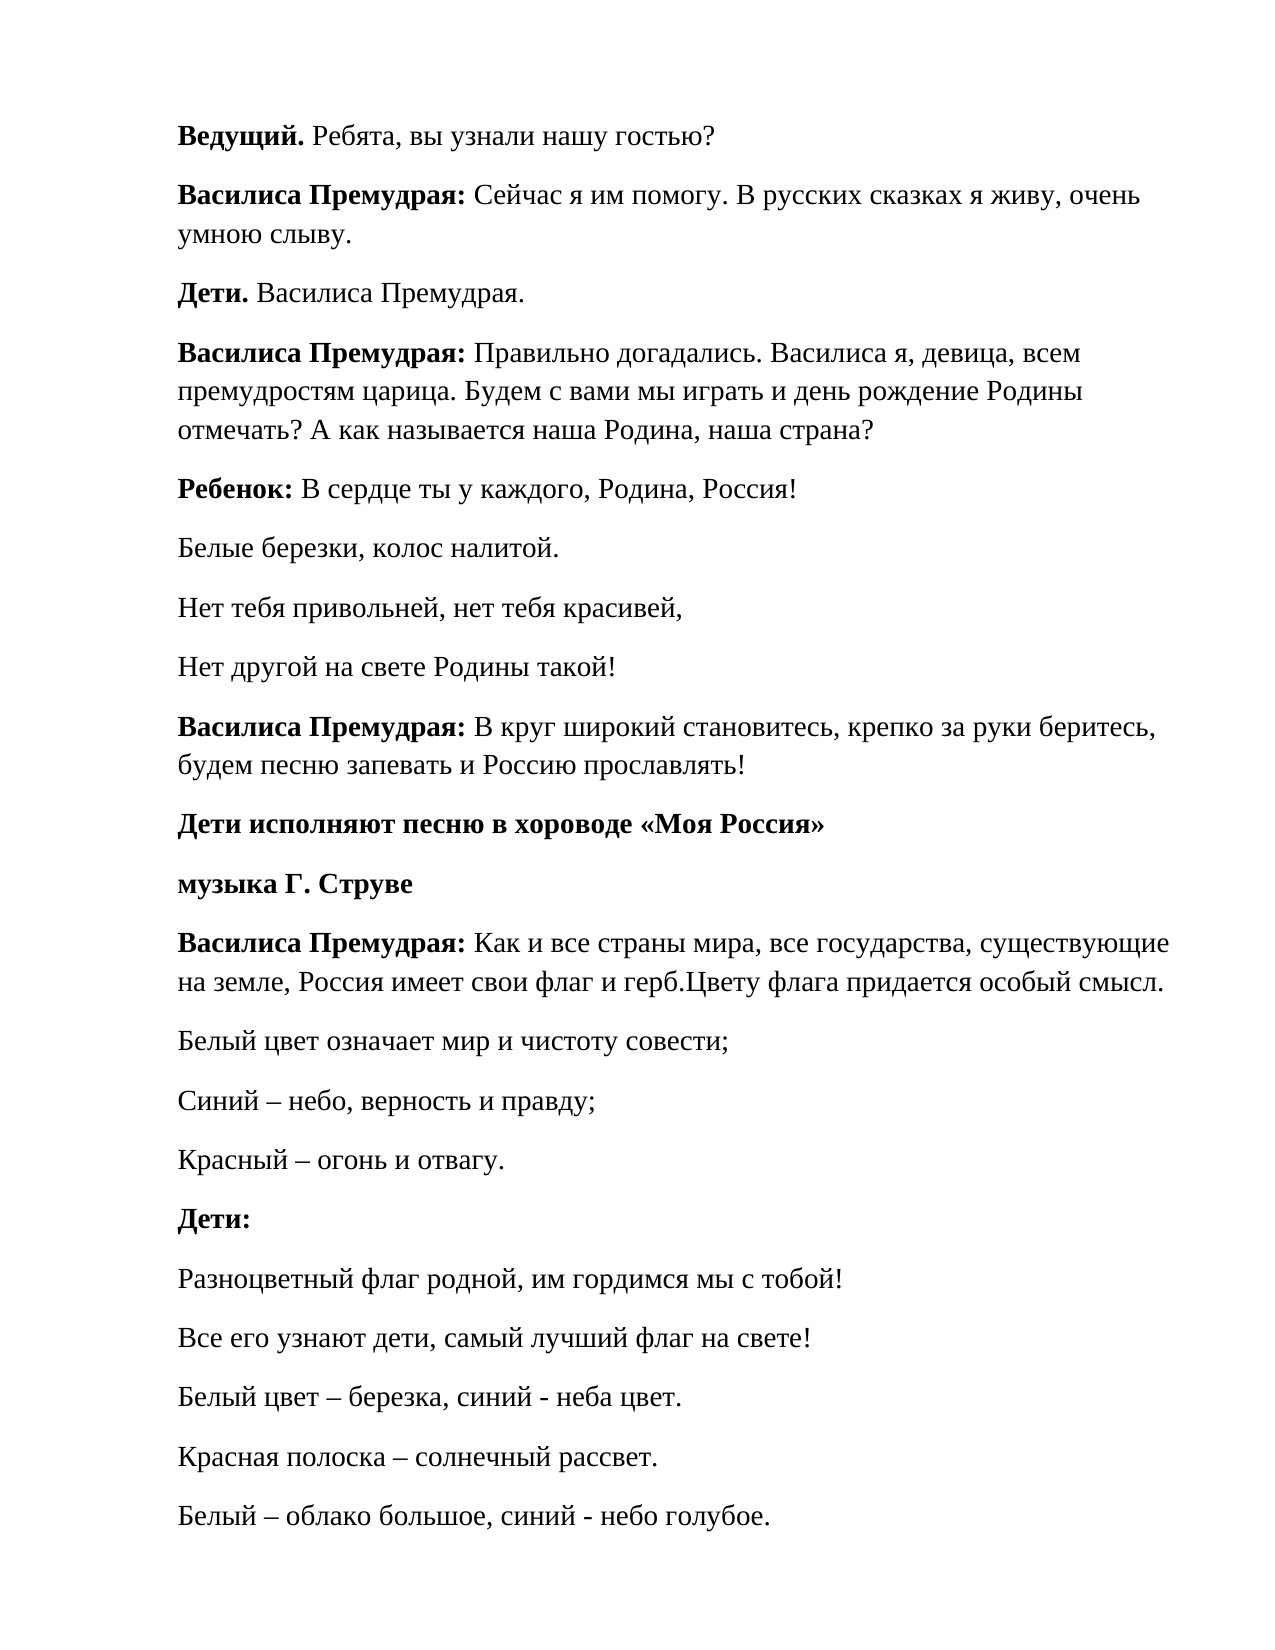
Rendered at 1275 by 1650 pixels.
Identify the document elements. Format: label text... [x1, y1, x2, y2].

text Ребенок: В сердце ты у каждого, Родина, Россия! [177, 471, 1186, 505]
text Синий – небо, верность и правду; [177, 1083, 1186, 1116]
text Василиса Премудрая: Правильно догадались. Василиса я, девица, всем премудростям царица. Будем с вами мы играть и день рождение Родины отмечать? А как называется наша Родина, наша страна? [177, 335, 1186, 445]
text Белый цвет – березка, синий - неба цвет. [177, 1379, 1186, 1413]
text Красный – огонь и отвагу. [177, 1142, 1186, 1176]
text Василиса Премудрая: Как и все страны мира, все государства, существующие на земле, Россия имеет свои флаг и герб.Цвету флага придается особый смысл. [177, 925, 1186, 997]
text Дети: [177, 1201, 1186, 1235]
text музыка Г. Струве [177, 866, 1186, 899]
text Василиса Премудрая: В круг широкий становитесь, крепко за руки беритесь, будем песню запевать и Россию прославлять! [177, 709, 1186, 781]
text Все его узнают дети, самый лучший флаг на свете! [177, 1320, 1186, 1354]
text Ведущий. Ребята, вы узнали нашу гостью? [177, 118, 1186, 152]
text Красная полоска – солнечный рассвет. [177, 1439, 1186, 1472]
text Белый – облако большое, синий - небо голубое. [177, 1498, 1186, 1532]
text Белые березки, колос налитой. [177, 531, 1186, 564]
text Разноцветный флаг родной, им гордимся мы с тобой! [177, 1261, 1186, 1294]
text Белый цвет означает мир и чистоту совести; [177, 1023, 1186, 1057]
text Нет тебя привольней, нет тебя красивей, [177, 590, 1186, 623]
text Нет другой на свете Родины такой! [177, 649, 1186, 683]
text Дети. Василиса Премудрая. [177, 275, 1186, 309]
text Дети исполняют песню в хороводе «Моя Россия» [177, 807, 1186, 840]
text Василиса Премудрая: Сейчас я им помогу. В русских сказках я живу, очень умною слыву. [177, 177, 1186, 249]
